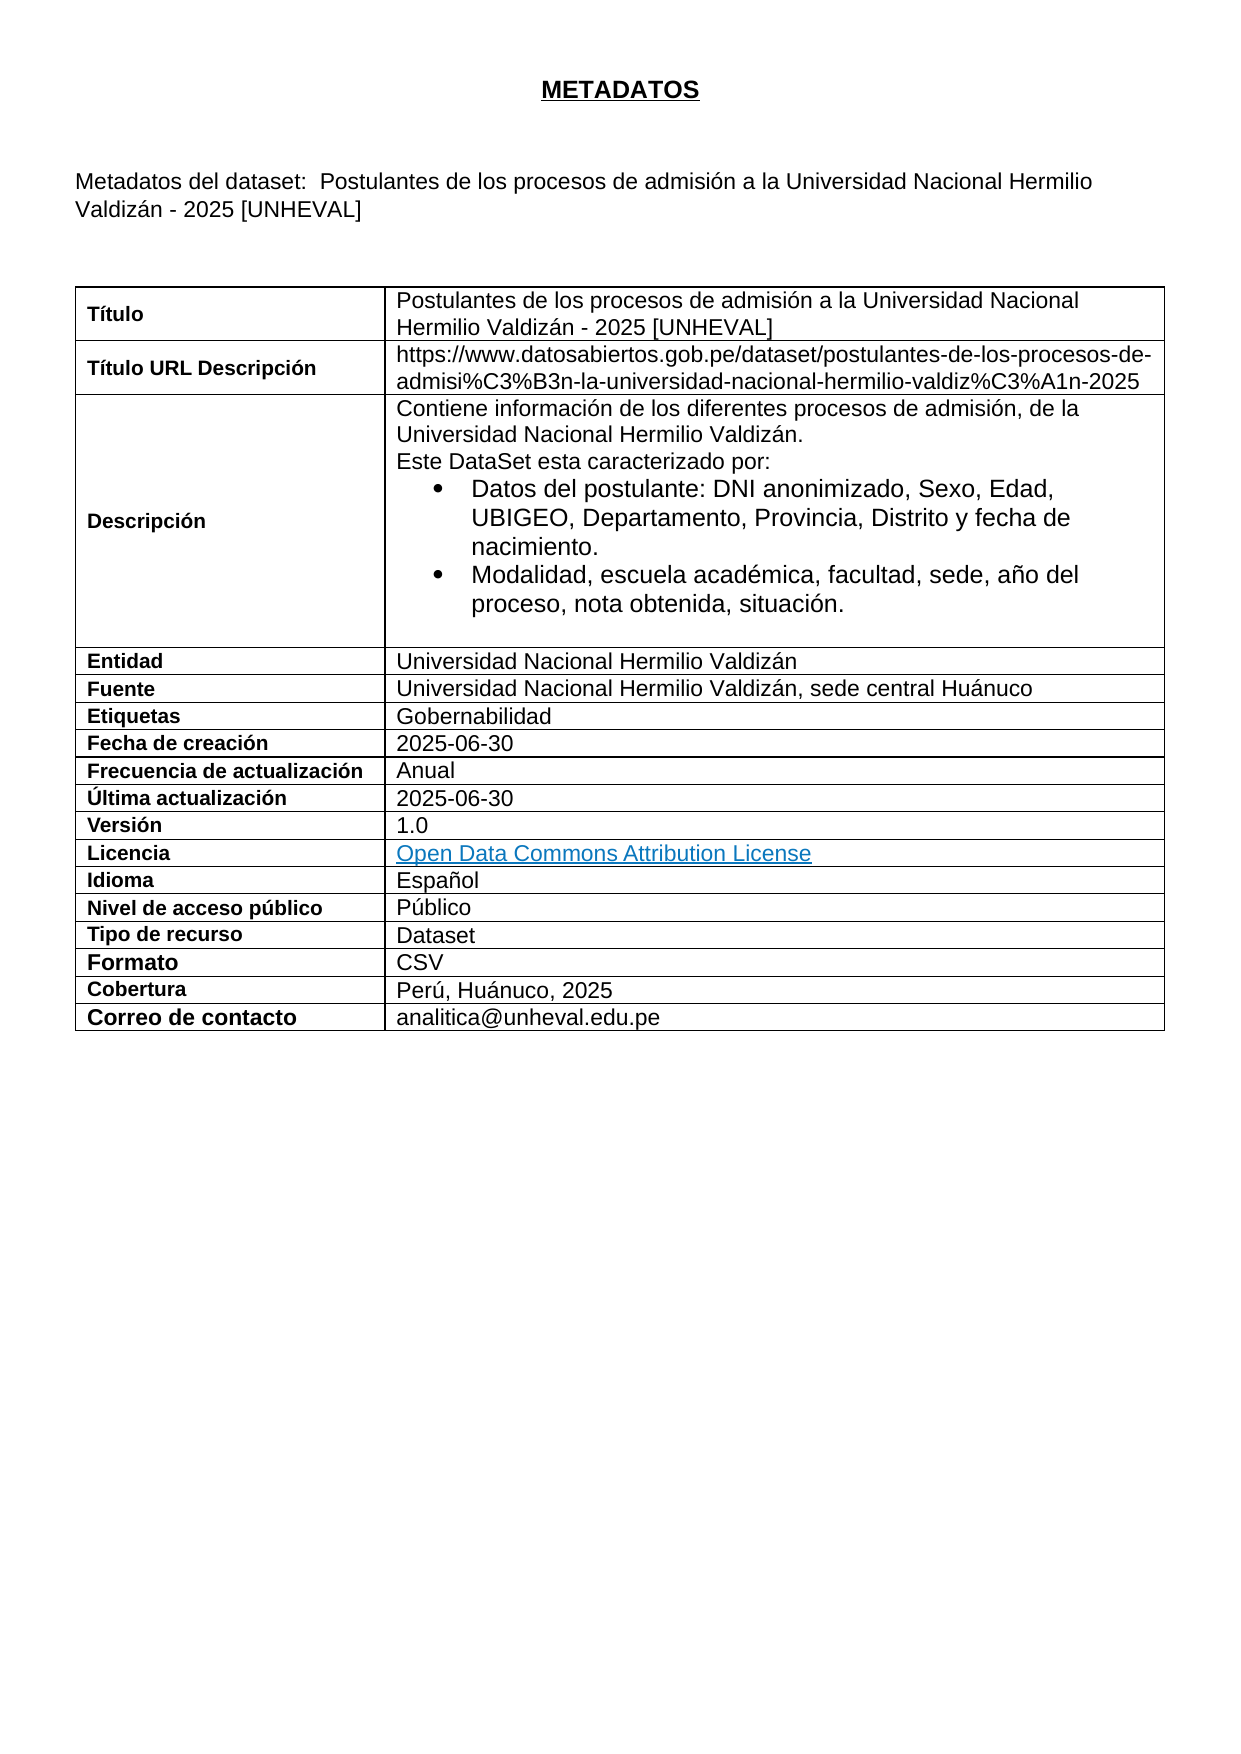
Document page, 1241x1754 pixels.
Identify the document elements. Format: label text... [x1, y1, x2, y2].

table_cell Licencia [76, 840, 384, 866]
table_cell analitica@unheval.edu.pe [386, 1004, 1164, 1030]
table_cell Anual [386, 758, 1164, 784]
text Metadatos del dataset: Postulantes de los procesos de admisión a la Universidad Nacional Hermilio Valdizán - 2025 [UNHEVAL] [75, 168, 1165, 223]
table_cell 2025-06-30 [386, 730, 1164, 756]
table_cell Correo de contacto [76, 1004, 384, 1030]
table_header Título [76, 288, 384, 340]
table_cell Perú, Huánuco, 2025 [386, 977, 1164, 1003]
table_cell Idioma [76, 867, 384, 893]
table_cell Dataset [386, 922, 1164, 948]
table_cell Última actualización [76, 785, 384, 811]
table_cell Universidad Nacional Hermilio Valdizán, sede central Huánuco [386, 675, 1164, 702]
table_cell Contiene información de los diferentes procesos de admisión, de la Universidad Nacional Hermilio Valdizán. Este DataSet esta caracterizado por: Datos del postulante: DNI anonimizado, Sexo, Edad, UBIGEO, Departamento, Provincia, Distrito y fecha de nacimiento. Modalidad, escuela académica, facultad, sede, año del proceso, nota obtenida, situación. [386, 395, 1164, 647]
table_cell Formato [76, 949, 384, 976]
table_cell Universidad Nacional Hermilio Valdizán [386, 648, 1164, 674]
text METADATOS [75, 75, 1165, 104]
table_cell Versión [76, 812, 384, 838]
table_cell 2025-06-30 [386, 785, 1164, 811]
table_cell Etiquetas [76, 703, 384, 729]
table_cell Frecuencia de actualización [76, 758, 384, 784]
table_cell Fecha de creación [76, 730, 384, 756]
table_cell https://www.datosabiertos.gob.pe/dataset/postulantes-de-los-procesos-de-admisi%C3%B3n-la-universidad-nacional-hermilio-valdiz%C3%A1n-2025 [386, 341, 1164, 394]
table_header Postulantes de los procesos de admisión a la Universidad Nacional Hermilio Valdizán - 2025 [UNHEVAL] [386, 288, 1164, 340]
table_cell 1.0 [386, 812, 1164, 838]
table_cell Open Data Commons Attribution License [386, 840, 1164, 866]
table_cell Nivel de acceso público [76, 894, 384, 921]
table_cell Español [386, 867, 1164, 893]
table_cell Tipo de recurso [76, 922, 384, 948]
table_cell Fuente [76, 675, 384, 702]
table_cell Entidad [76, 648, 384, 674]
table_cell Gobernabilidad [386, 703, 1164, 729]
table_cell CSV [386, 949, 1164, 976]
table_cell Título URL Descripción [76, 341, 384, 394]
table_cell Público [386, 894, 1164, 921]
table_cell Cobertura [76, 977, 384, 1003]
table_cell Descripción [76, 395, 384, 647]
